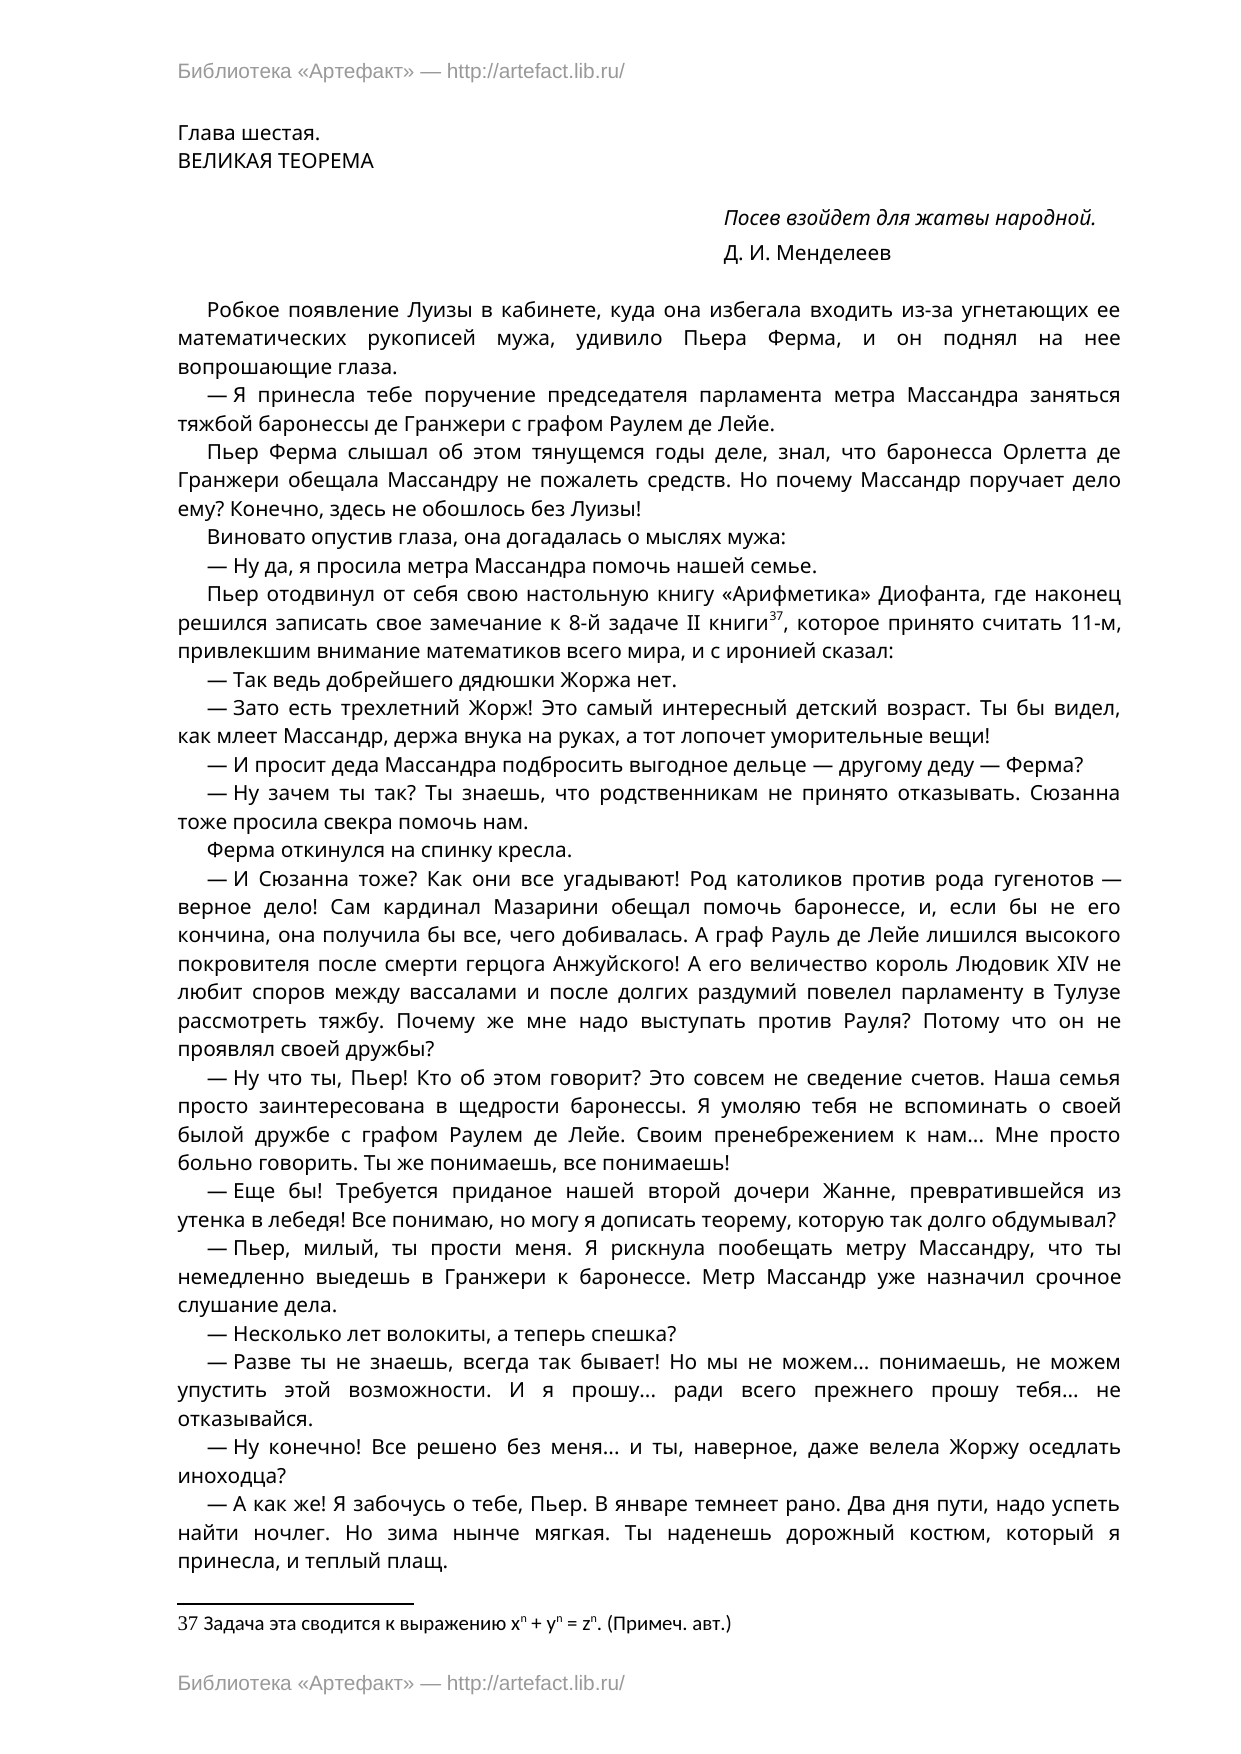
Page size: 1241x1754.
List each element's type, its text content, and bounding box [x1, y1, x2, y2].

text — Я принесла тебе поручение председателя парламента метра Массандра заняться тяжбой баронессы де Гранжери с графом Раулем де Лейе. [177, 380, 1122, 437]
text — Несколько лет волокиты, а теперь спешка? [177, 1319, 1122, 1347]
subtitle ВЕЛИКАЯ ТЕОРЕМА [177, 147, 1122, 175]
text — Разве ты не знаешь, всегда так бывает! Но мы не можем... понимаешь, не можем упустить этой возможности. И я прошу... ради всего прежнего прошу тебя... не отказывайся. [177, 1347, 1122, 1432]
text — Так ведь добрейшего дядюшки Жоржа нет. [177, 665, 1122, 693]
text — Ну да, я просила метра Массандра помочь нашей семье. [177, 551, 1122, 579]
text Д. И. Менделеев [723, 238, 1122, 267]
text Виновато опустив глаза, она догадалась о мыслях мужа: [177, 522, 1122, 551]
text Посев взойдет для жатвы народной. [723, 203, 1122, 232]
text — Пьер, милый, ты прости меня. Я рискнула пообещать метру Массандру, что ты немедленно выедешь в Гранжери к баронессе. Метр Массандр уже назначил срочное слушание дела. [177, 1233, 1122, 1319]
text — Зато есть трехлетний Жорж! Это самый интересный детский возраст. Ты бы видел, как млеет Массандр, держа внука на руках, а тот лопочет уморительные вещи! [177, 693, 1122, 750]
text Ферма откинулся на спинку кресла. [177, 835, 1122, 864]
text Робкое появление Луизы в кабинете, куда она избегала входить из-за угнетающих ее математических рукописей мужа, удивило Пьера Ферма, и он поднял на нее вопрошающие глаза. [177, 295, 1122, 380]
text — Ну зачем ты так? Ты знаешь, что родственникам не принято отказывать. Сюзанна тоже просила свекра помочь нам. [177, 778, 1122, 835]
text Пьер отодвинул от себя свою настольную книгу «Арифметика» Диофанта, где наконец решился записать свое замечание к 8-й задаче II книги, которое принято считать 11-м, привлекшим внимание математиков всего мира, и с иронией сказал: [177, 579, 1122, 665]
text — Ну конечно! Все решено без меня... и ты, наверное, даже велела Жоржу оседлать иноходца? [177, 1432, 1122, 1489]
text — И просит деда Массандра подбросить выгодное дельце — другому деду — Ферма? [177, 750, 1122, 778]
text — Еще бы! Требуется приданое нашей второй дочери Жанне, превратившейся из утенка в лебедя! Все понимаю, но могу я дописать теорему, которую так долго обдумывал? [177, 1177, 1122, 1233]
text — Ну что ты, Пьер! Кто об этом говорит? Это совсем не сведение счетов. Наша семья просто заинтересована в щедрости баронессы. Я умоляю тебя не вспоминать о своей былой дружбе с графом Раулем де Лейе. Своим пренебрежением к нам... Мне просто больно говорить. Ты же понимаешь, все понимаешь! [177, 1063, 1122, 1177]
text — И Сюзанна тоже? Как они все угадывают! Род католиков против рода гугенотов — верное дело! Сам кардинал Мазарини обещал помочь баронессе, и, если бы не его кончина, она получила бы все, чего добивалась. А граф Рауль де Лейе лишился высокого покровителя после смерти герцога Анжуйского! А его величество король Людовик XIV не любит споров между вассалами и после долгих раздумий повелел парламенту в Тулузе рассмотреть тяжбу. Почему же мне надо выступать против Рауля? Потому что он не проявлял своей дружбы? [177, 864, 1122, 1063]
text Пьер Ферма слышал об этом тянущемся годы деле, знал, что баронесса Орлетта де Гранжери обещала Массандру не пожалеть средств. Но почему Массандр поручает дело ему? Конечно, здесь не обошлось без Луизы! [177, 437, 1122, 522]
subtitle Глава шестая. [177, 118, 1122, 147]
text — А как же! Я забочусь о тебе, Пьер. В январе темнеет рано. Два дня пути, надо успеть найти ночлег. Но зима нынче мягкая. Ты наденешь дорожный костюм, который я принесла, и теплый плащ. [177, 1489, 1122, 1575]
